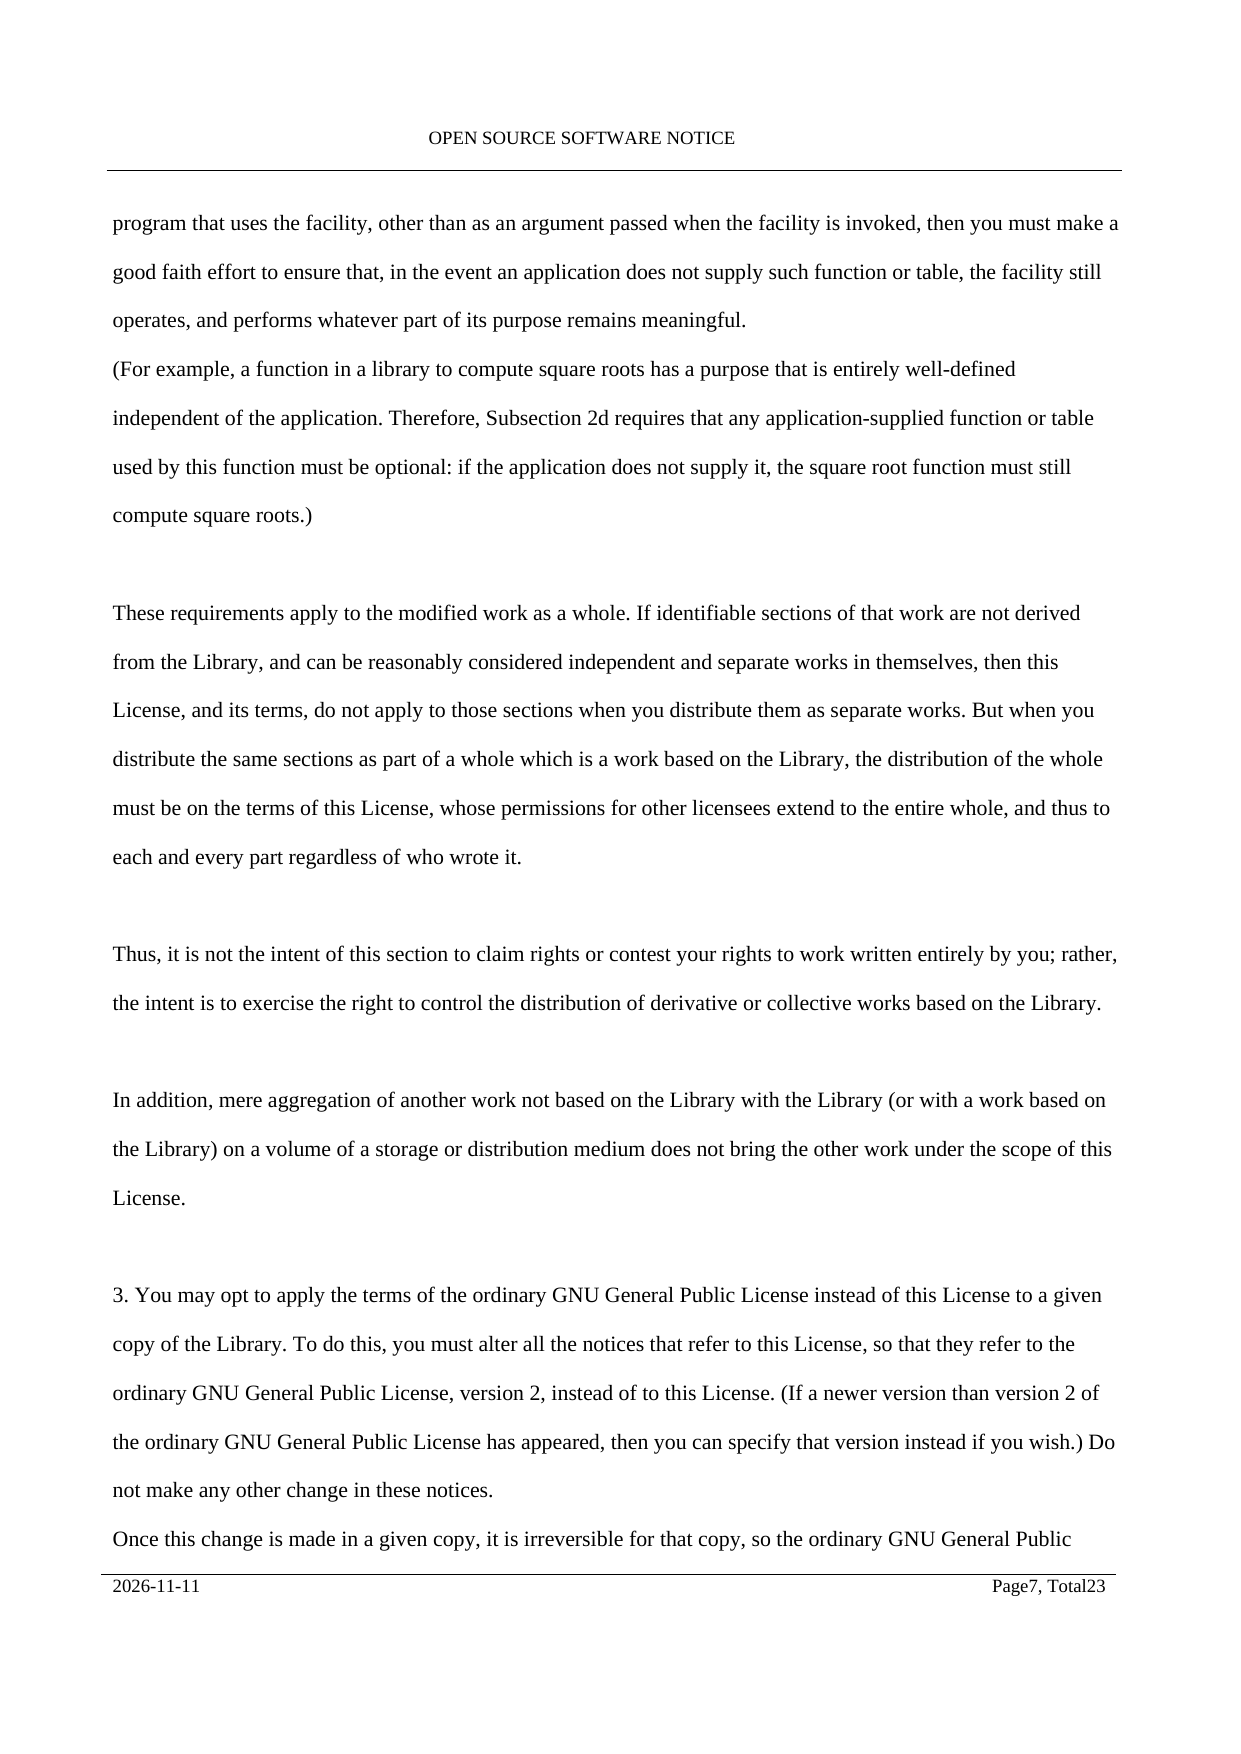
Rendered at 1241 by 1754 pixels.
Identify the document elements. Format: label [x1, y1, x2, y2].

text [112, 206, 1128, 1555]
